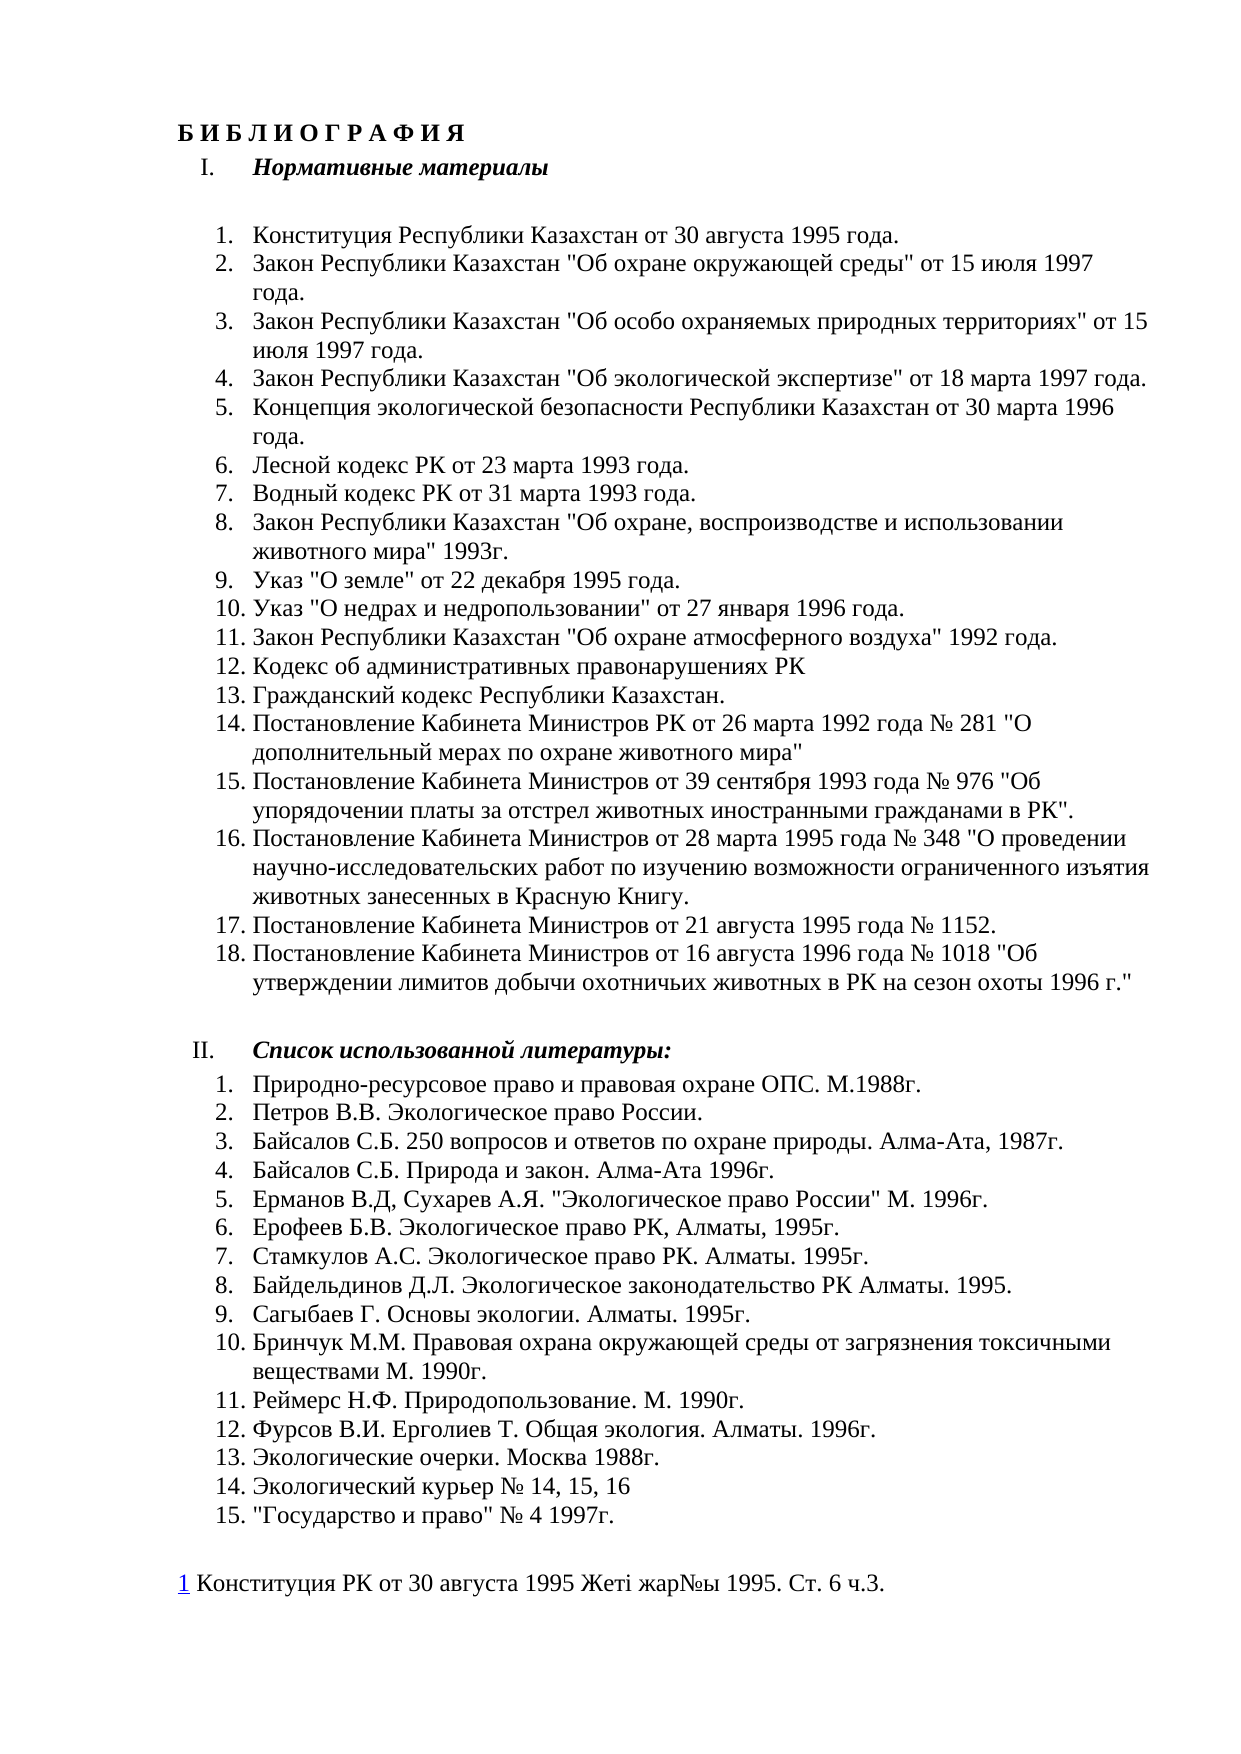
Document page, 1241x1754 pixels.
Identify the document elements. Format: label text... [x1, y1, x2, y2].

list Ерманов В.Д, Сухарев А.Я. "Экологическое право России" М. 1996г. [215, 1184, 1152, 1212]
list Байсалов С.Б. Природа и закон. Алма-Ата 1996г. [215, 1155, 1152, 1184]
list Постановление Кабинета Министров от 28 марта 1995 года № 348 "О проведении научно-исследовательских работ по изучению возможности ограниченного изъятия животных занесенных в Красную Книгу. [215, 823, 1152, 910]
list Закон Республики Казахстан "Об охране окружающей среды" от 15 июля 1997 года. [215, 248, 1152, 306]
list Постановление Кабинета Министров РК от 26 марта 1992 года № 281 "О дополнительный мерах по охране животного мира" [215, 708, 1152, 766]
list Бринчук М.М. Правовая охрана окружающей среды от загрязнения токсичными веществами М. 1990г. [215, 1327, 1152, 1385]
text Б И Б Л И О Г Р А Ф И Я [177, 118, 1152, 147]
list Экологический курьер № 14, 15, 16 [215, 1471, 1152, 1500]
list Байдельдинов Д.Л. Экологическое законодательство РК Алматы. 1995. [215, 1270, 1152, 1299]
list Закон Республики Казахстан "Об экологической экспертизе" от 18 марта 1997 года. [215, 363, 1152, 392]
list Водный кодекс РК от 31 марта 1993 года. [215, 478, 1152, 507]
list Байсалов С.Б. 250 вопросов и ответов по охране природы. Алма-Ата, 1987г. [215, 1126, 1152, 1155]
list Стамкулов А.С. Экологическое право РК. Алматы. 1995г. [215, 1241, 1152, 1270]
list Постановление Кабинета Министров от 21 августа 1995 года № 1152. [215, 910, 1152, 938]
list Природно-ресурсовое право и правовая охране ОПС. М.1988г. [215, 1069, 1152, 1097]
list Постановление Кабинета Министров от 16 августа 1996 года № 1018 "Об утверждении лимитов добычи охотничьих животных в РК на сезон охоты 1996 г." [215, 938, 1152, 996]
list "Государство и право" № 4 1997г. [215, 1500, 1152, 1529]
list Закон Республики Казахстан "Об особо охраняемых природных территориях" от 15 июля 1997 года. [215, 306, 1152, 363]
list Постановление Кабинета Министров от 39 сентября 1993 года № 976 "Об упорядочении платы за отстрел животных иностранными гражданами в РК". [215, 766, 1152, 823]
list Нормативные материалы [215, 152, 1152, 181]
list Концепция экологической безопасности Республики Казахстан от 30 марта 1996 года. [215, 392, 1152, 450]
list Гражданский кодекс Республики Казахстан. [215, 680, 1152, 708]
list Реймерс Н.Ф. Природопользование. М. 1990г. [215, 1385, 1152, 1414]
list Фурсов В.И. Ерголиев Т. Общая экология. Алматы. 1996г. [215, 1414, 1152, 1442]
list Указ "О недрах и недропользовании" от 27 января 1996 года. [215, 593, 1152, 622]
list Сагыбаев Г. Основы экологии. Алматы. 1995г. [215, 1299, 1152, 1327]
text 1 Конституция РК от 30 августа 1995 Жетi жар№ы 1995. Ст. 6 ч.3. [177, 1568, 1152, 1596]
list Конституция Республики Казахстан от 30 августа 1995 года. [215, 220, 1152, 248]
list Ерофеев Б.В. Экологическое право РК, Алматы, 1995г. [215, 1212, 1152, 1241]
list Список использованной литературы: [215, 1035, 1152, 1064]
list Закон Республики Казахстан "Об охране атмосферного воздуха" 1992 года. [215, 622, 1152, 651]
list Лесной кодекс РК от 23 марта 1993 года. [215, 450, 1152, 478]
list Закон Республики Казахстан "Об охране, воспроизводстве и использовании животного мира" 1993г. [215, 507, 1152, 565]
list Указ "О земле" от 22 декабря 1995 года. [215, 565, 1152, 593]
list Экологические очерки. Москва 1988г. [215, 1442, 1152, 1471]
list Кодекс об административных правонарушениях РК [215, 651, 1152, 680]
list Петров В.В. Экологическое право России. [215, 1097, 1152, 1126]
